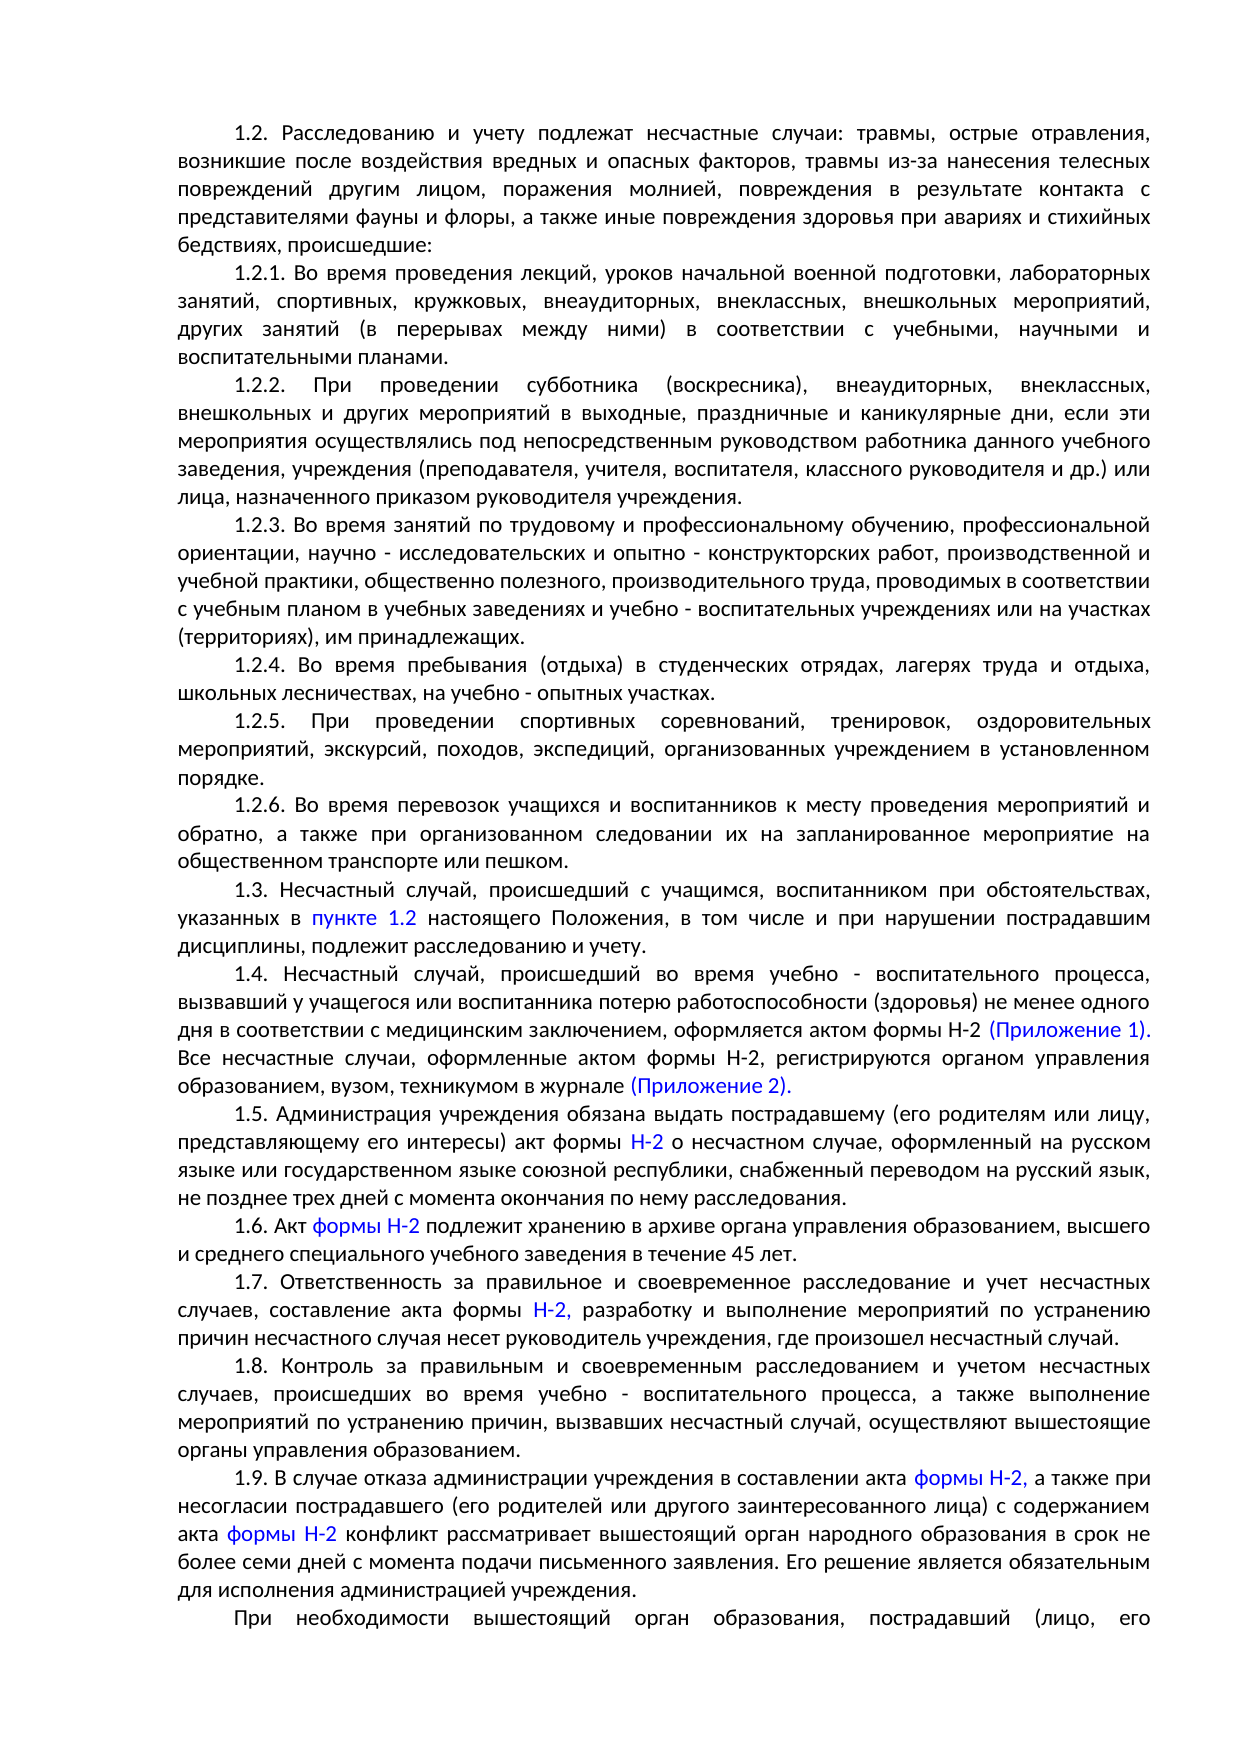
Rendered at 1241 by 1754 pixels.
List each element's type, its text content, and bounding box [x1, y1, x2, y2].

text 1.8. Контроль за правильным и своевременным расследованием и учетом несчастных случаев, происшедших во время учебно - воспитательного процесса, а также выполнение мероприятий по устранению причин, вызвавших несчастный случай, осуществляют вышестоящие органы управления образованием. [177, 1351, 1152, 1463]
text 1.2. Расследованию и учету подлежат несчастные случаи: травмы, острые отравления, возникшие после воздействия вредных и опасных факторов, травмы из-за нанесения телесных повреждений другим лицом, поражения молнией, повреждения в результате контакта с представителями фауны и флоры, а также иные повреждения здоровья при авариях и стихийных бедствиях, происшедшие: [177, 118, 1152, 258]
text 1.3. Несчастный случай, происшедший с учащимся, воспитанником при обстоятельствах, указанных в пункте 1.2 настоящего Положения, в том числе и при нарушении пострадавшим дисциплины, подлежит расследованию и учету. [177, 875, 1152, 959]
text 1.2.1. Во время проведения лекций, уроков начальной военной подготовки, лабораторных занятий, спортивных, кружковых, внеаудиторных, внеклассных, внешкольных мероприятий, других занятий (в перерывах между ними) в соответствии с учебными, научными и воспитательными планами. [177, 258, 1152, 370]
text 1.2.5. При проведении спортивных соревнований, тренировок, оздоровительных мероприятий, экскурсий, походов, экспедиций, организованных учреждением в установленном порядке. [177, 707, 1152, 791]
text 1.6. Акт формы Н-2 подлежит хранению в архиве органа управления образованием, высшего и среднего специального учебного заведения в течение 45 лет. [177, 1211, 1152, 1267]
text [177, 1603, 1152, 1631]
text 1.2.4. Во время пребывания (отдыха) в студенческих отрядах, лагерях труда и отдыха, школьных лесничествах, на учебно - опытных участках. [177, 651, 1152, 707]
text 1.2.2. При проведении субботника (воскресника), внеаудиторных, внеклассных, внешкольных и других мероприятий в выходные, праздничные и каникулярные дни, если эти мероприятия осуществлялись под непосредственным руководством работника данного учебного заведения, учреждения (преподавателя, учителя, воспитателя, классного руководителя и др.) или лица, назначенного приказом руководителя учреждения. [177, 370, 1152, 510]
text 1.2.3. Во время занятий по трудовому и профессиональному обучению, профессиональной ориентации, научно - исследовательских и опытно - конструкторских работ, производственной и учебной практики, общественно полезного, производительного труда, проводимых в соответствии с учебным планом в учебных заведениях и учебно - воспитательных учреждениях или на участках (территориях), им принадлежащих. [177, 510, 1152, 651]
text 1.9. В случае отказа администрации учреждения в составлении акта формы Н-2, а также при несогласии пострадавшего (его родителей или другого заинтересованного лица) с содержанием акта формы Н-2 конфликт рассматривает вышестоящий орган народного образования в срок не более семи дней с момента подачи письменного заявления. Его решение является обязательным для исполнения администрацией учреждения. [177, 1463, 1152, 1603]
text 1.5. Администрация учреждения обязана выдать пострадавшему (его родителям или лицу, представляющему его интересы) акт формы Н-2 о несчастном случае, оформленный на русском языке или государственном языке союзной республики, снабженный переводом на русский язык, не позднее трех дней с момента окончания по нему расследования. [177, 1099, 1152, 1211]
text 1.7. Ответственность за правильное и своевременное расследование и учет несчастных случаев, составление акта формы Н-2, разработку и выполнение мероприятий по устранению причин несчастного случая несет руководитель учреждения, где произошел несчастный случай. [177, 1267, 1152, 1351]
text 1.4. Несчастный случай, происшедший во время учебно - воспитательного процесса, вызвавший у учащегося или воспитанника потерю работоспособности (здоровья) не менее одного дня в соответствии с медицинским заключением, оформляется актом формы Н-2 (Приложение 1). Все несчастные случаи, оформленные актом формы Н-2, регистрируются органом управления образованием, вузом, техникумом в журнале (Приложение 2). [177, 959, 1152, 1099]
text 1.2.6. Во время перевозок учащихся и воспитанников к месту проведения мероприятий и обратно, а также при организованном следовании их на запланированное мероприятие на общественном транспорте или пешком. [177, 791, 1152, 875]
